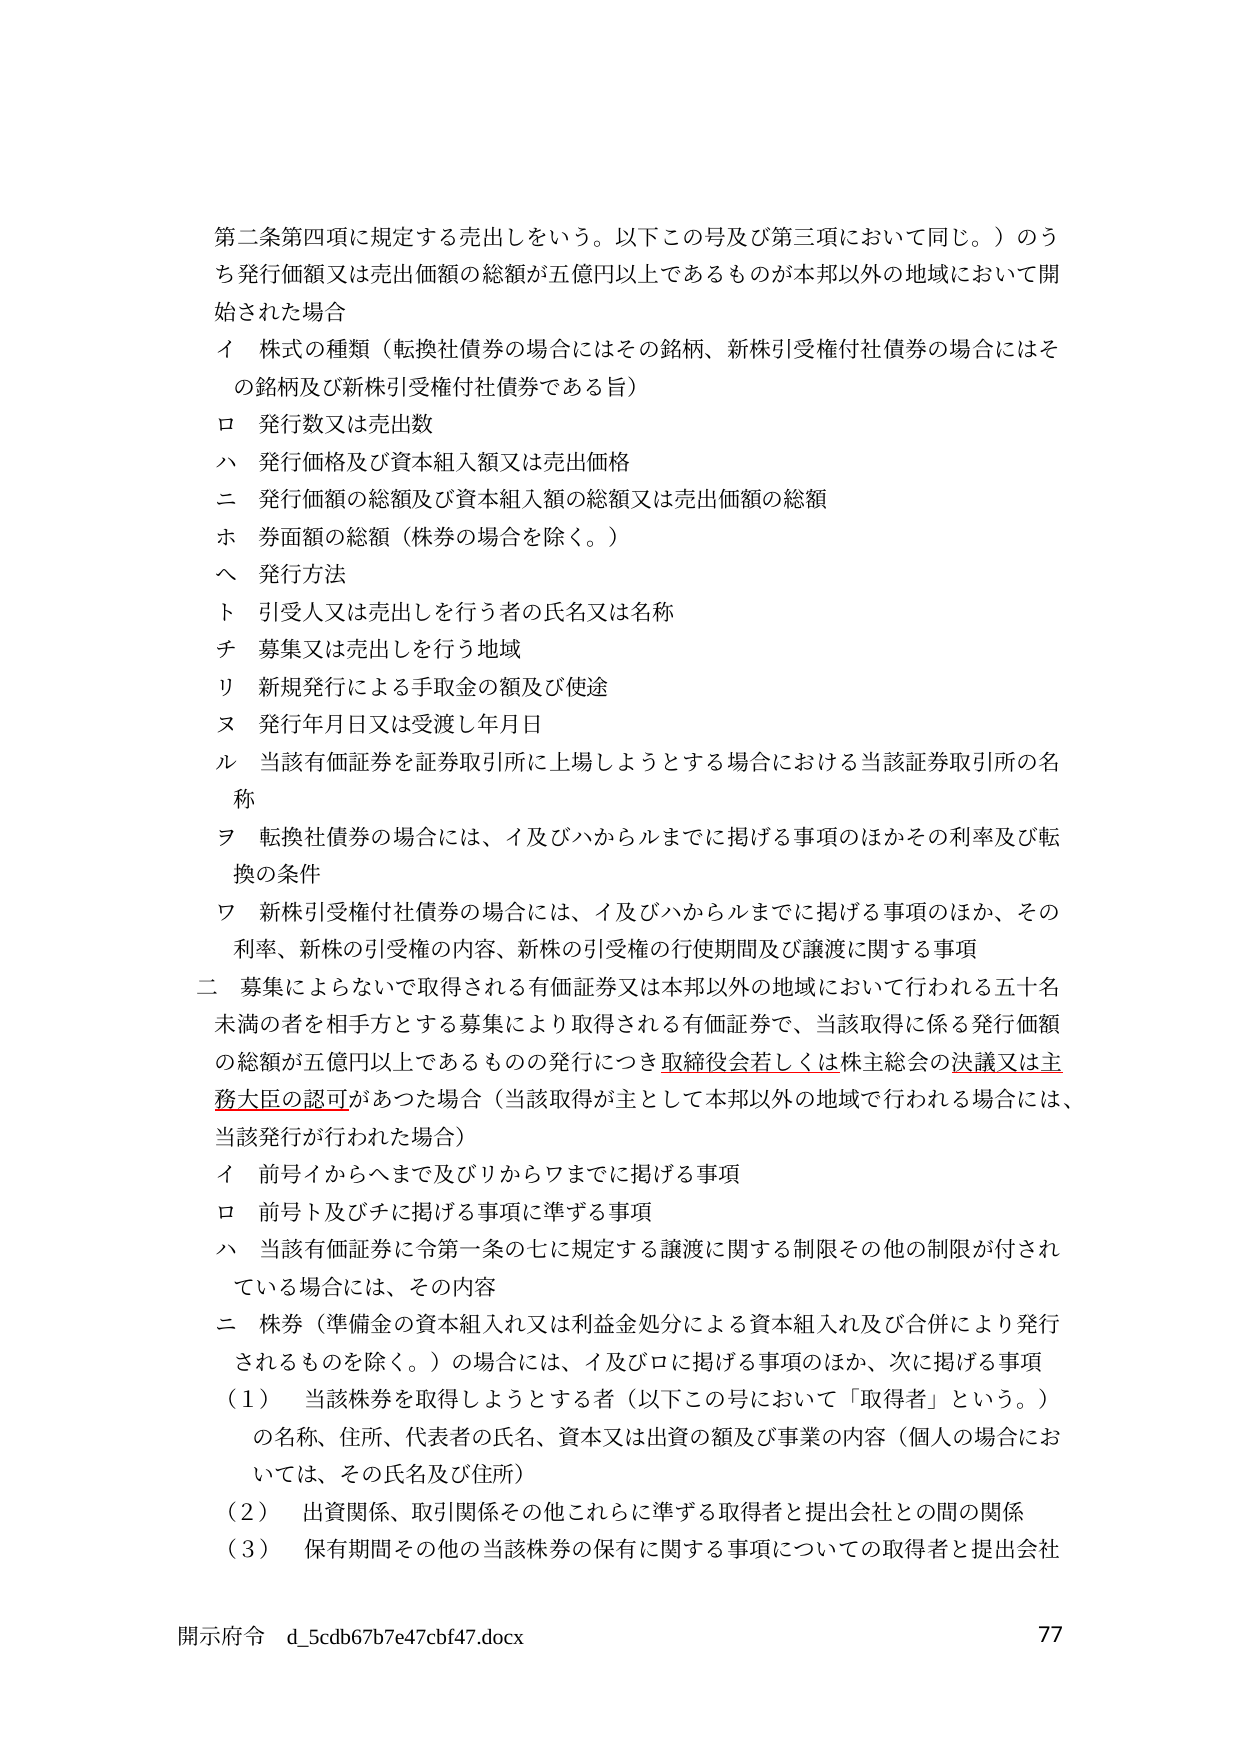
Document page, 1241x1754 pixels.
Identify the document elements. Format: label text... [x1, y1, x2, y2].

text ニ 株券（準備金の資本組入れ又は利益金処分による資本組入れ及び合併により発行されるものを除く。）の場合には、イ及びロに掲げる事項のほか、次に掲げる事項 [215, 1304, 1063, 1379]
text イ 株式の種類（転換社債券の場合にはその銘柄、新株引受権付社債券の場合にはその銘柄及び新株引受権付社債券である旨） [215, 329, 1063, 404]
text ハ 発行価格及び資本組入額又は売出価格 [215, 442, 1063, 479]
text イ 前号イからへまで及びリからワまでに掲げる事項 [215, 1154, 1063, 1192]
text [196, 217, 1063, 329]
text 二 募集によらないで取得される有価証券又は本邦以外の地域において行われる五十名未満の者を相手方とする募集により取得される有価証券で、当該取得に係る発行価額の総額が五億円以上であるものの発行につき取締役会若しくは株主総会の決議又は主務大臣の認可があつた場合（当該取得が主として本邦以外の地域で行われる場合には、当該発行が行われた場合） [196, 967, 1063, 1154]
text へ 発行方法 [215, 554, 1063, 592]
text ロ 前号ト及びチに掲げる事項に準ずる事項 [215, 1192, 1063, 1229]
text （２） 出資関係、取引関係その他これらに準ずる取得者と提出会社との間の関係 [215, 1492, 1063, 1529]
text ハ 当該有価証券に令第一条の七に規定する譲渡に関する制限その他の制限が付されている場合には、その内容 [215, 1229, 1063, 1304]
text ト 引受人又は売出しを行う者の氏名又は名称 [215, 592, 1063, 629]
text ニ 発行価額の総額及び資本組入額の総額又は売出価額の総額 [215, 479, 1063, 517]
text ホ 券面額の総額（株券の場合を除く。） [215, 517, 1063, 554]
text リ 新規発行による手取金の額及び使途 [215, 667, 1063, 704]
text ロ 発行数又は売出数 [215, 404, 1063, 442]
text ワ 新株引受権付社債券の場合には、イ及びハからルまでに掲げる事項のほか、その利率、新株の引受権の内容、新株の引受権の行使期間及び譲渡に関する事項 [215, 892, 1063, 967]
text ル 当該有価証券を証券取引所に上場しようとする場合における当該証券取引所の名称 [215, 742, 1063, 817]
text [215, 1529, 1063, 1567]
text チ 募集又は売出しを行う地域 [215, 629, 1063, 667]
text ヲ 転換社債券の場合には、イ及びハからルまでに掲げる事項のほかその利率及び転換の条件 [215, 817, 1063, 892]
text （１） 当該株券を取得しようとする者（以下この号において「取得者」という。）の名称、住所、代表者の氏名、資本又は出資の額及び事業の内容（個人の場合においては、その氏名及び住所） [215, 1379, 1063, 1492]
text ヌ 発行年月日又は受渡し年月日 [215, 704, 1063, 742]
